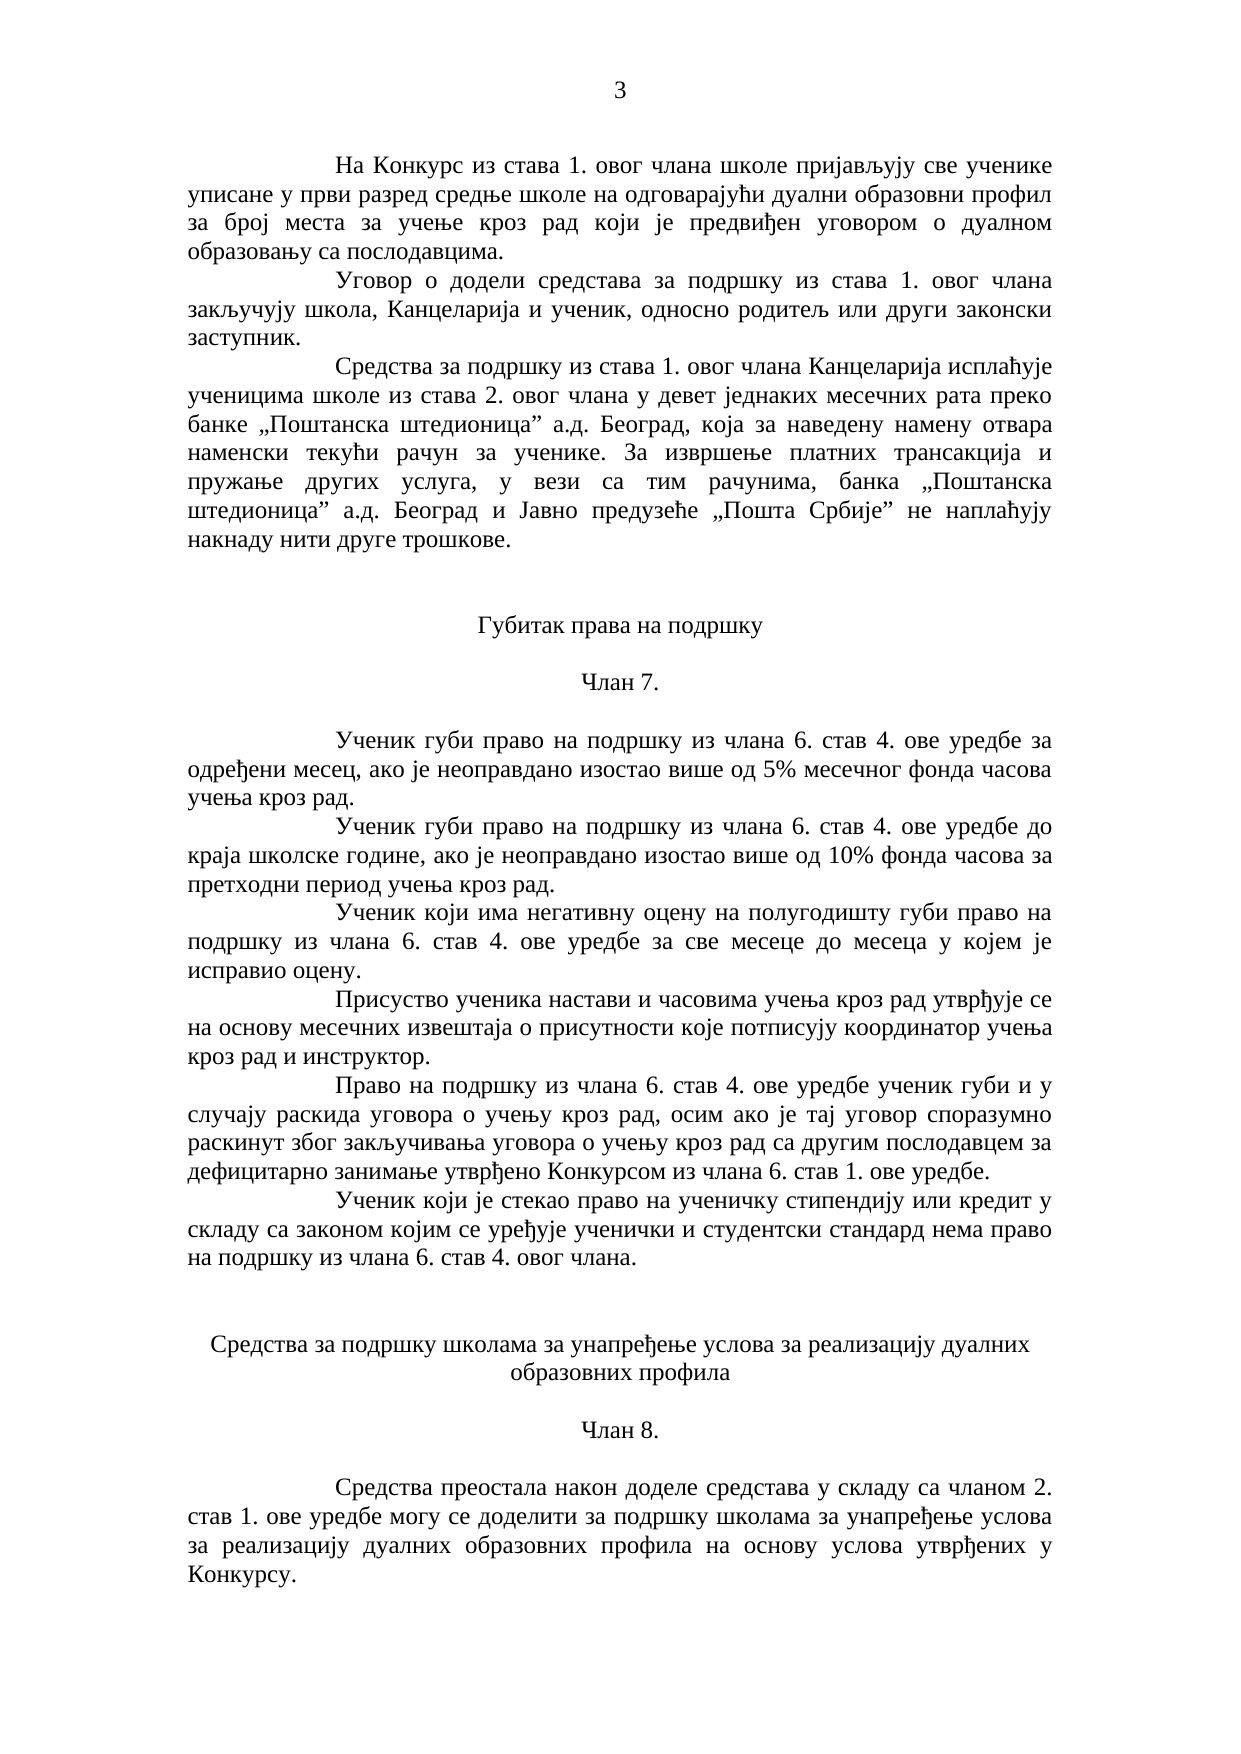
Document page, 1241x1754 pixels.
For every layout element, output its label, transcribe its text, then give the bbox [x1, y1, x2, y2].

text Ученик који има негативну оцену на полугодишту губи право на подршку из члана 6. став 4. ове уредбе за све месеце до месеца у којем је исправио оцену. [187, 897, 1053, 984]
text Члан 7. [187, 667, 1053, 696]
text Средства за подршку школама за унапређење услова за реализацију дуалних образовних профила [187, 1329, 1053, 1386]
text Ученик губи право на подршку из члана 6. став 4. ове уредбе до краја школске године, ако је неоправдано изостао више од 10% фонда часова за претходни период учења кроз рад. [187, 811, 1053, 897]
text Губитак права на подршку [187, 610, 1053, 639]
text Присуство ученика настави и часовима учења кроз рад утврђује се на основу месечних извештаја о присутности које потписују координатор учења кроз рад и инструктор. [187, 984, 1053, 1070]
text Средства преостала након доделе средстава у складу са чланом 2. став 1. ове уредбе могу се доделити за подршку школама за унапређење услова за реализацију дуалних образовних профила на основу услова утврђених у Конкурсу. [187, 1472, 1053, 1587]
text Члан 8. [187, 1415, 1053, 1444]
text Ученик губи право на подршку из члана 6. став 4. ове уредбе за одређени месец, ако је неоправдано изостао више од 5% месечног фонда часова учења кроз рад. [187, 725, 1053, 811]
text Ученик који је стекао право на ученичку стипендију или кредит у складу са законом којим се уређује ученички и студентски стандард нема право на подршку из члана 6. став 4. овог члана. [187, 1185, 1053, 1271]
text Уговор о додели средстава за подршку из става 1. овог члана закључују школа, Канцеларија и ученик, односно родитељ или други законски заступник. [187, 265, 1053, 351]
text На Конкурс из става 1. овог члана школе пријављују све ученике уписане у први разред средње школе на одговарајући дуални образовни профил за број места за учење кроз рад који је предвиђен уговором о дуалном образовању са послодавцима. [187, 150, 1053, 265]
text Средства за подршку из става 1. овог члана Канцеларија исплаћује ученицима школе из става 2. овог члана у девет једнаких месечних рата преко банке „Поштанска штедионица” а.д. Београд, која за наведену намену отвара наменски текући рачун за ученике. За извршење платних трансакција и пружање других услуга, у вези са тим рачунима, банка „Поштанска штедионица” а.д. Београд и Јавно предузеће „Пошта Србије” не наплаћују накнаду нити друге трошкове. [187, 351, 1053, 552]
text Право на подршку из члана 6. став 4. ове уредбе ученик губи и у случају раскида уговора о учењу кроз рад, осим ако је тај уговор споразумно раскинут због закључивања уговора о учењу кроз рад са другим послодавцем за дефицитарно занимање утврђено Конкурсом из члана 6. став 1. ове уредбе. [187, 1070, 1053, 1185]
